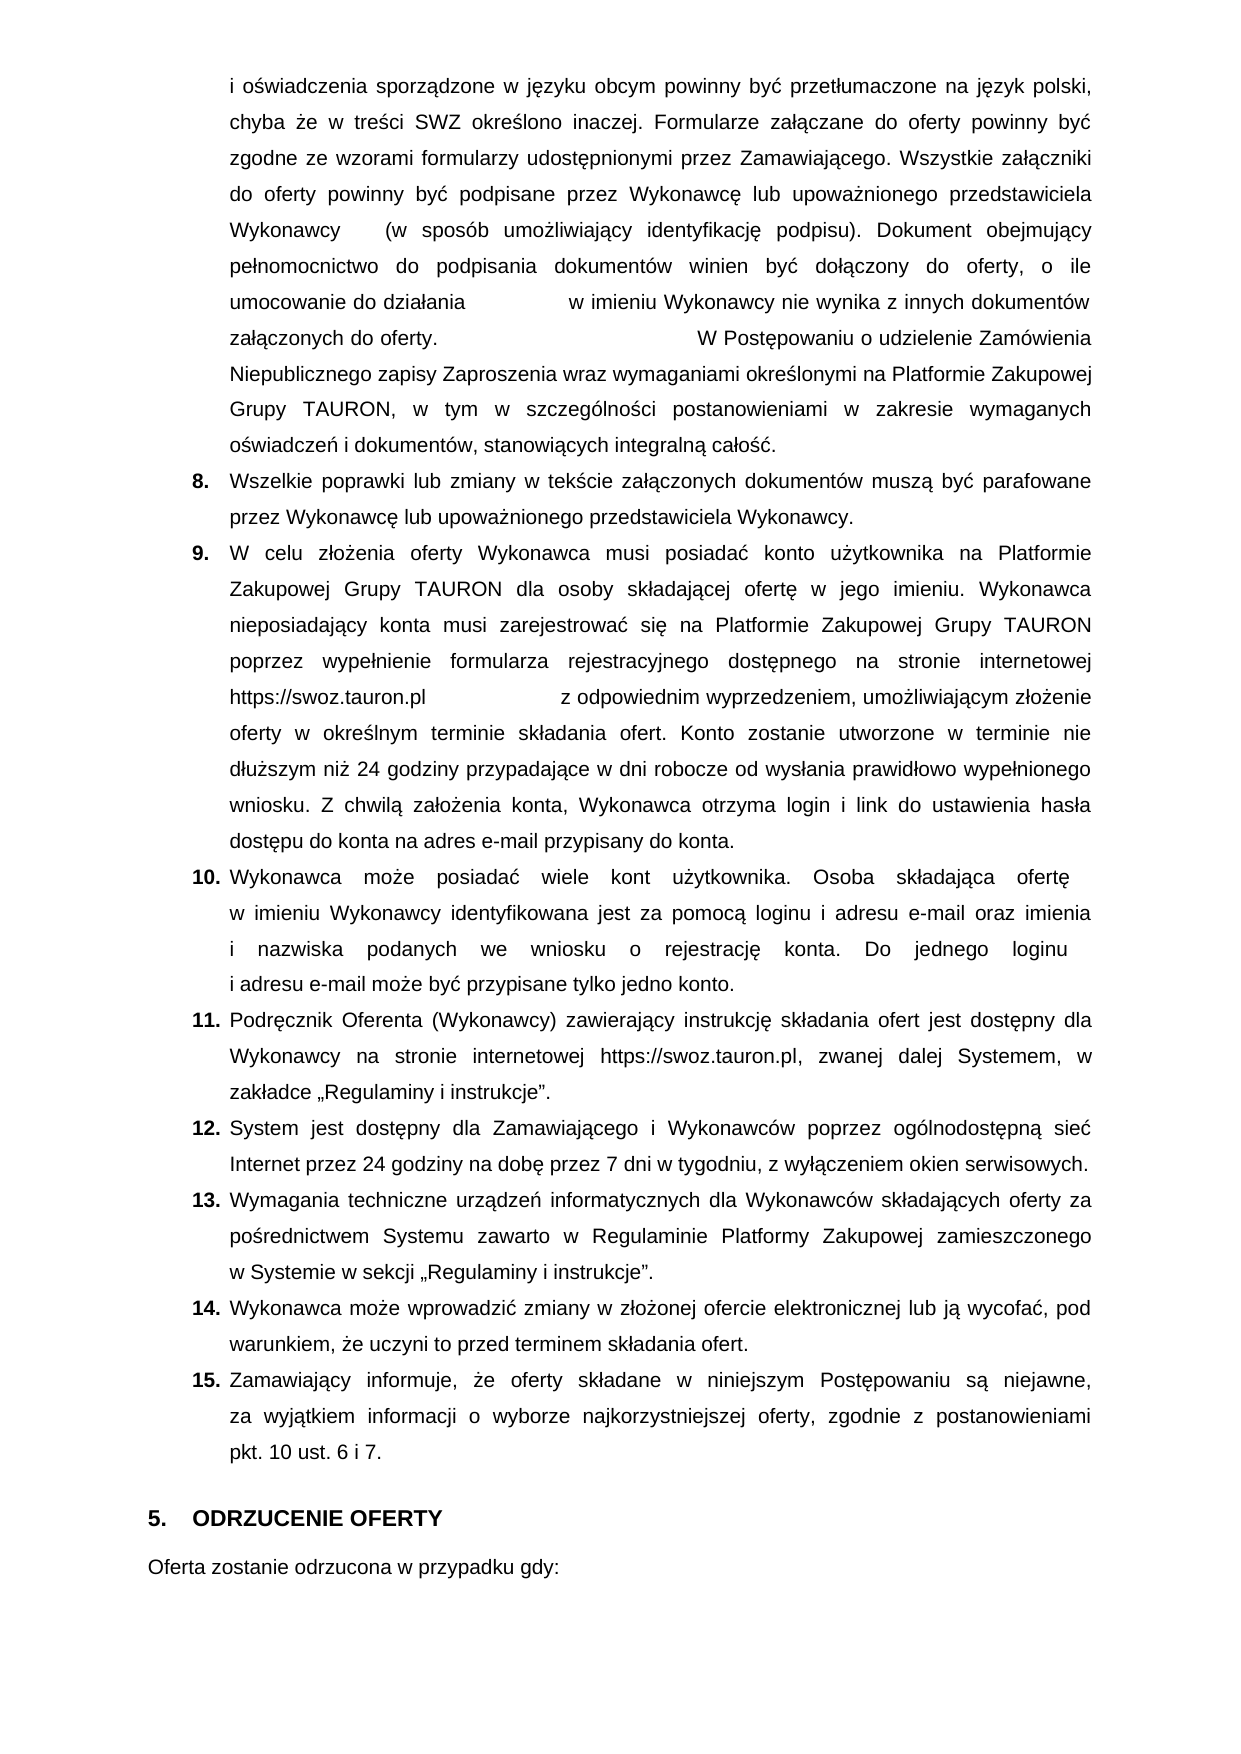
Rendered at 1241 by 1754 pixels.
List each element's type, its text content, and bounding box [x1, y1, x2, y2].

list Wymagania techniczne urządzeń informatycznych dla Wykonawców składających oferty za pośrednictwem Systemu zawarto w Regulaminie Platformy Zakupowej zamieszczonego w Systemie w sekcji „Regulaminy i instrukcje”. [192, 1188, 1093, 1284]
list ODRZUCENIE OFERTY [148, 1504, 1093, 1531]
list System jest dostępny dla Zamawiającego i Wykonawców poprzez ogólnodostępną sieć Internet przez 24 godziny na dobę przez 7 dni w tygodniu, z wyłączeniem okien serwisowych. [192, 1116, 1093, 1176]
text Oferta zostanie odrzucona w przypadku gdy: [148, 1555, 1093, 1579]
list Zamawiający informuje, że oferty składane w niniejszym Postępowaniu są niejawne, za wyjątkiem informacji o wyborze najkorzystniejszej oferty, zgodnie z postanowieniami pkt. 10 ust. 6 i 7. [192, 1368, 1093, 1463]
list Wykonawca może posiadać wiele kont użytkownika. Osoba składająca ofertę w imieniu Wykonawcy identyfikowana jest za pomocą loginu i adresu e-mail oraz imienia i nazwiska podanych we wniosku o rejestrację konta. Do jednego loginu i adresu e-mail może być przypisane tylko jedno konto. [192, 864, 1093, 996]
list Podręcznik Oferenta (Wykonawcy) zawierający instrukcję składania ofert jest dostępny dla Wykonawcy na stronie internetowej https://swoz.tauron.pl, zwanej dalej Systemem, w zakładce „Regulaminy i instrukcje”. [192, 1008, 1093, 1104]
list Wszelkie poprawki lub zmiany w tekście załączonych dokumentów muszą być parafowane przez Wykonawcę lub upoważnionego przedstawiciela Wykonawcy. [192, 469, 1093, 529]
list W celu złożenia oferty Wykonawca musi posiadać konto użytkownika na Platformie Zakupowej Grupy TAURON dla osoby składającej ofertę w jego imieniu. Wykonawca nieposiadający konta musi zarejestrować się na Platformie Zakupowej Grupy TAURON poprzez wypełnienie formularza rejestracyjnego dostępnego na stronie internetowej https://swoz.tauron.pl z odpowiednim wyprzedzeniem, umożliwiającym złożenie oferty w określnym terminie składania ofert. Konto zostanie utworzone w terminie nie dłuższym niż 24 godziny przypadające w dni robocze od wysłania prawidłowo wypełnionego wniosku. Z chwilą założenia konta, Wykonawca otrzyma login i link do ustawienia hasła dostępu do konta na adres e-mail przypisany do konta. [192, 541, 1093, 852]
list Wykonawca może wprowadzić zmiany w złożonej ofercie elektronicznej lub ją wycofać, pod warunkiem, że uczyni to przed terminem składania ofert. [192, 1296, 1093, 1356]
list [192, 74, 1093, 457]
